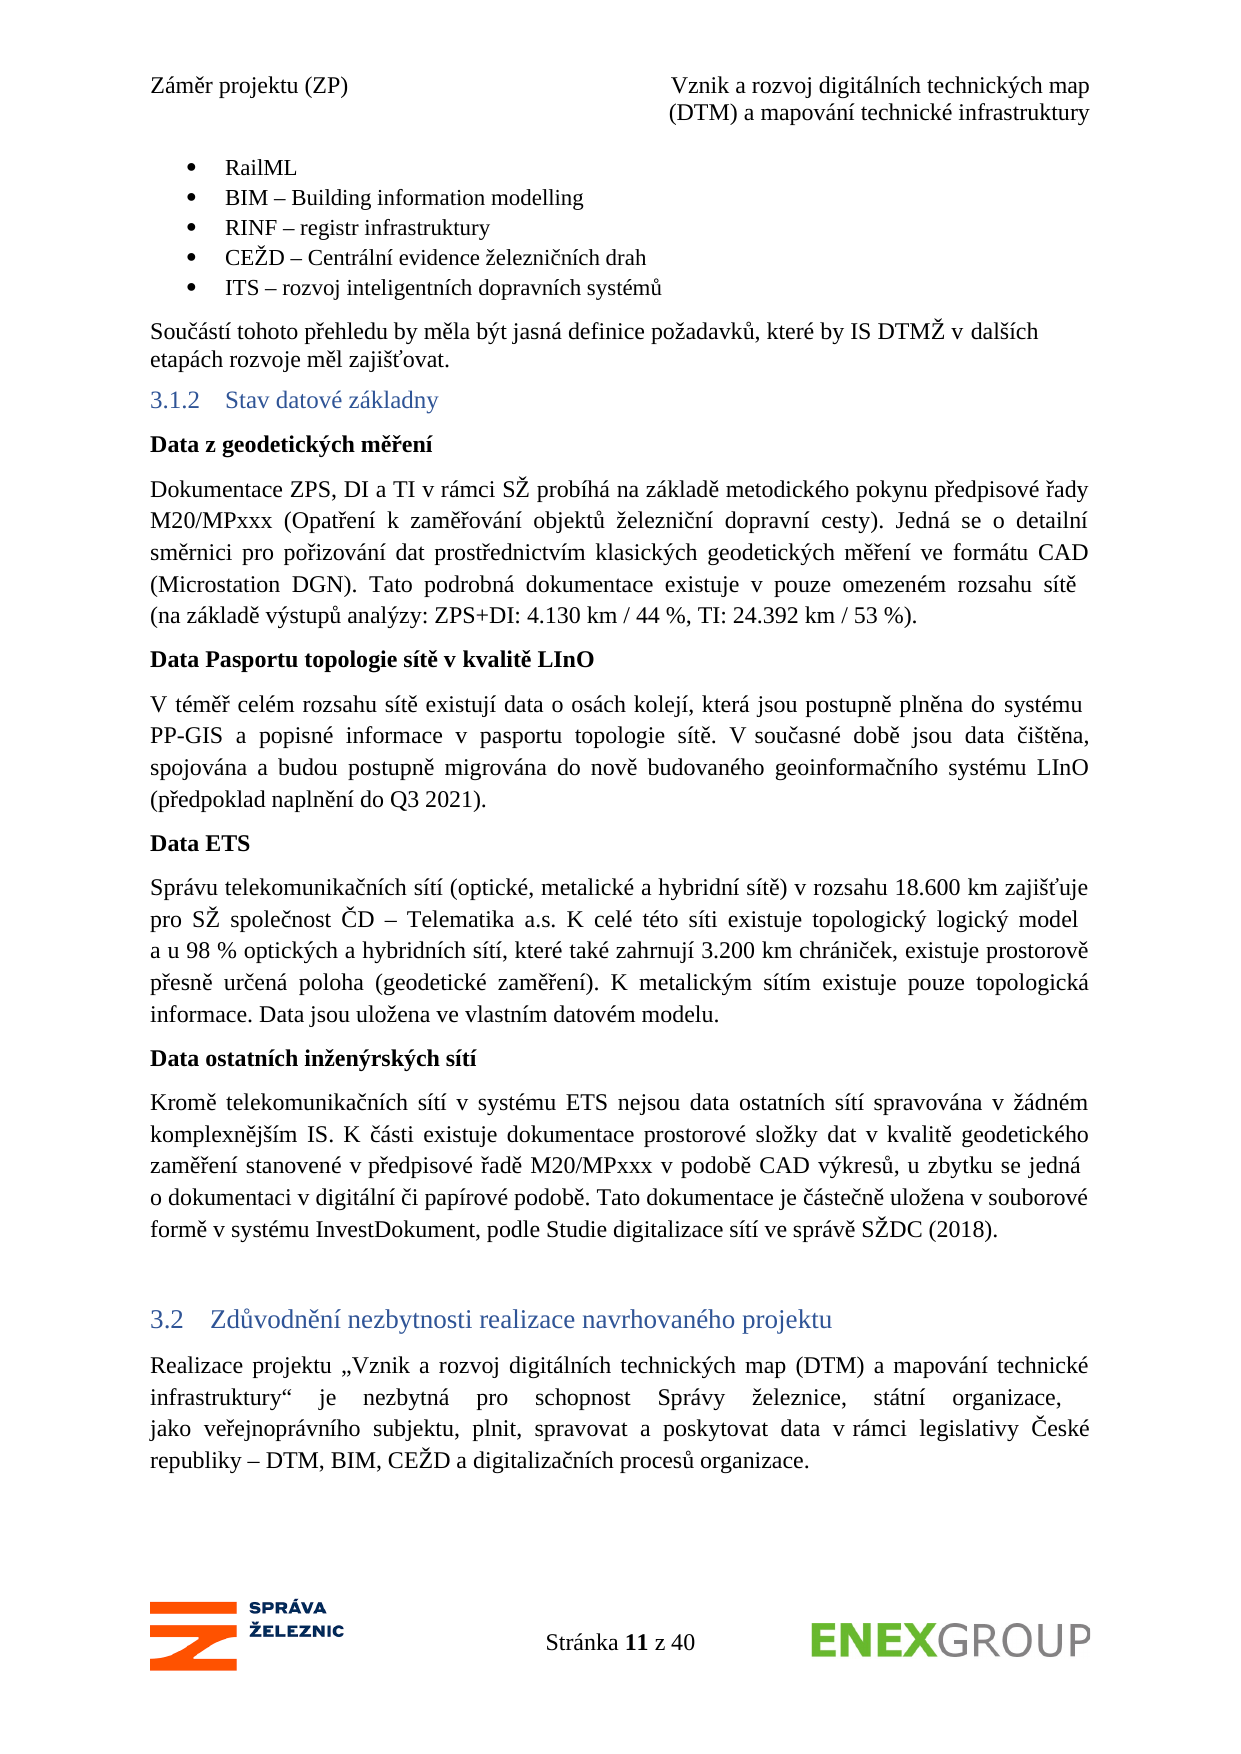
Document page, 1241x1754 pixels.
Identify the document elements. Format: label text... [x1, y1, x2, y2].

picture [150, 1598, 344, 1671]
list CEŽD – Centrální evidence železničních drah [187, 244, 1090, 271]
text Data ostatních inženýrských sítí [150, 1044, 1090, 1071]
list RailML [187, 154, 1090, 180]
text V téměř celém rozsahu sítě existují data o osách kolejí, která jsou postupně plněna do systému PP-GIS a popisné informace v pasportu topologie sítě. V současné době jsou data čištěna, spojována a budou postupně migrována do nově budovaného geoinformačního systému LInO (předpoklad naplnění do Q3 2021). [150, 689, 1090, 812]
subtitle Zdůvodnění nezbytnosti realizace navrhovaného projektu [150, 1303, 1090, 1334]
subtitle Stav datové základny [150, 385, 1090, 414]
text Data z geodetických měření [150, 430, 1090, 458]
text Správu telekomunikačních sítí (optické, metalické a hybridní sítě) v rozsahu 18.600 km zajišťuje pro SŽ společnost ČD – Telematika a.s. K celé této síti existuje topologický logický model a u 98 % optických a hybridních sítí, které také zahrnují 3.200 km chrániček, existuje prostorově přesně určená poloha (geodetické zaměření). K metalickým sítím existuje pouze topologická informace. Data jsou uložena ve vlastním datovém modelu. [150, 873, 1090, 1027]
text Data ETS [150, 829, 1090, 856]
text Data Pasportu topologie sítě v kvalitě LInO [150, 645, 1090, 673]
text Dokumentace ZPS, DI a TI v rámci SŽ probíhá na základě metodického pokynu předpisové řady M20/MPxxx (Opatření k zaměřování objektů železniční dopravní cesty). Jedná se o detailní směrnici pro pořizování dat prostřednictvím klasických geodetických měření ve formátu CAD (Microstation DGN). Tato podrobná dokumentace existuje v pouze omezeném rozsahu sítě (na základě výstupů analýzy: ZPS+DI: 4.130 km / 44 %, TI: 24.392 km / 53 %). [150, 474, 1090, 629]
list RINF – registr infrastruktury [187, 214, 1090, 240]
list BIM – Building information modelling [187, 184, 1090, 210]
text Kromě telekomunikačních sítí v systému ETS nejsou data ostatních sítí spravována v žádném komplexnějším IS. K části existuje dokumentace prostorové složky dat v kvalitě geodetického zaměření stanovené v předpisové řadě M20/MPxxx v podobě CAD výkresů, u zbytku se jedná o dokumentaci v digitální či papírové podobě. Tato dokumentace je částečně uložena v souborové formě v systému InvestDokument, podle Studie digitalizace sítí ve správě SŽDC (2018). [150, 1088, 1090, 1242]
list ITS – rozvoj inteligentních dopravních systémů [187, 274, 1090, 301]
picture [811, 1623, 1091, 1659]
text Realizace projektu „Vznik a rozvoj digitálních technických map (DTM) a mapování technické infrastruktury“ je nezbytná pro schopnost Správy železnice, státní organizace, jako veřejnoprávního subjektu, plnit, spravovat a poskytovat data v rámci legislativy České republiky – DTM, BIM, CEŽD a digitalizačních procesů organizace. [150, 1351, 1090, 1474]
text Součástí tohoto přehledu by měla být jasná definice požadavků, které by IS DTMŽ v dalších etapách rozvoje měl zajišťovat. [150, 317, 1090, 372]
